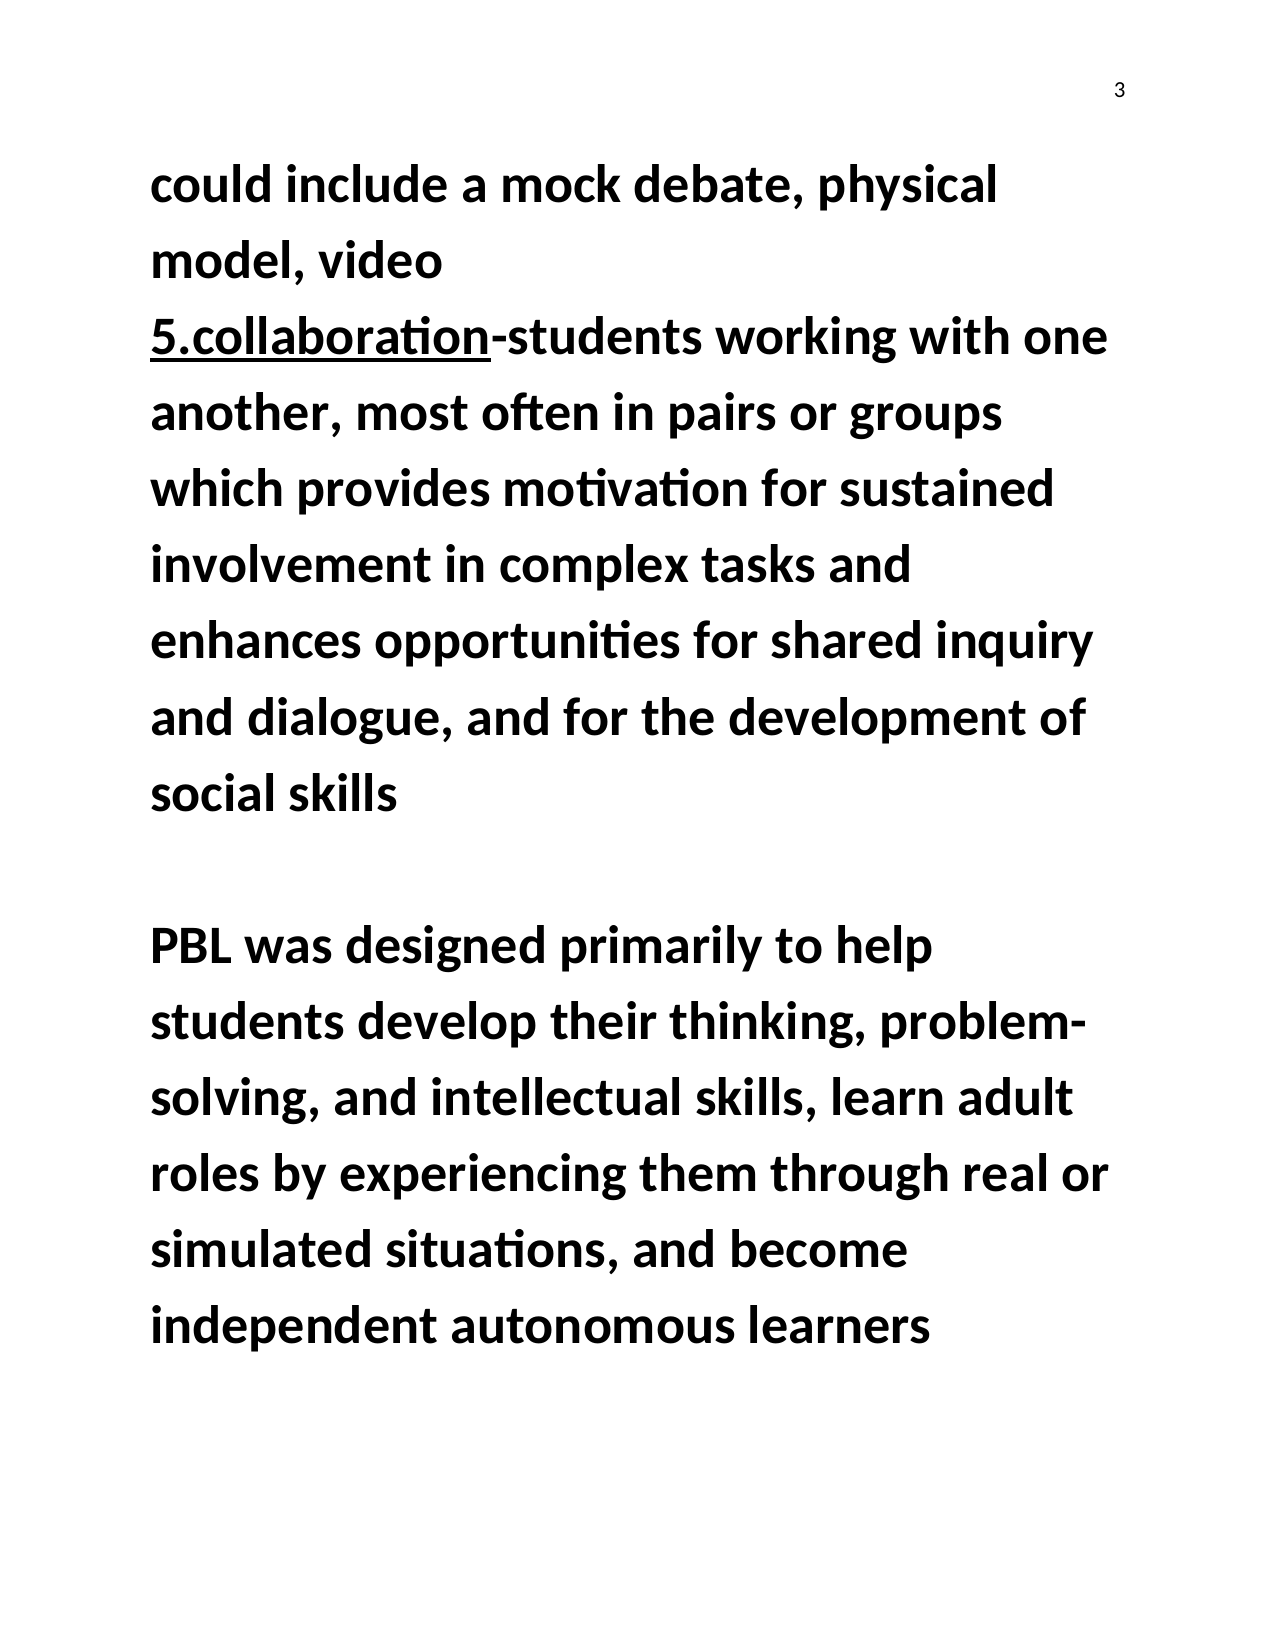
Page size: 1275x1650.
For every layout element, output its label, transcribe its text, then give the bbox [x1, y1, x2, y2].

text 5.collaboration-students working with one another, most often in pairs or groups which provides motivation for sustained involvement in complex tasks and enhances opportunities for shared inquiry and dialogue, and for the development of social skills [150, 302, 1125, 824]
text PBL was designed primarily to help students develop their thinking, problem-solving, and intellectual skills, learn adult roles by experiencing them through real or simulated situations, and become independent autonomous learners [150, 910, 1125, 1357]
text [150, 150, 1125, 292]
